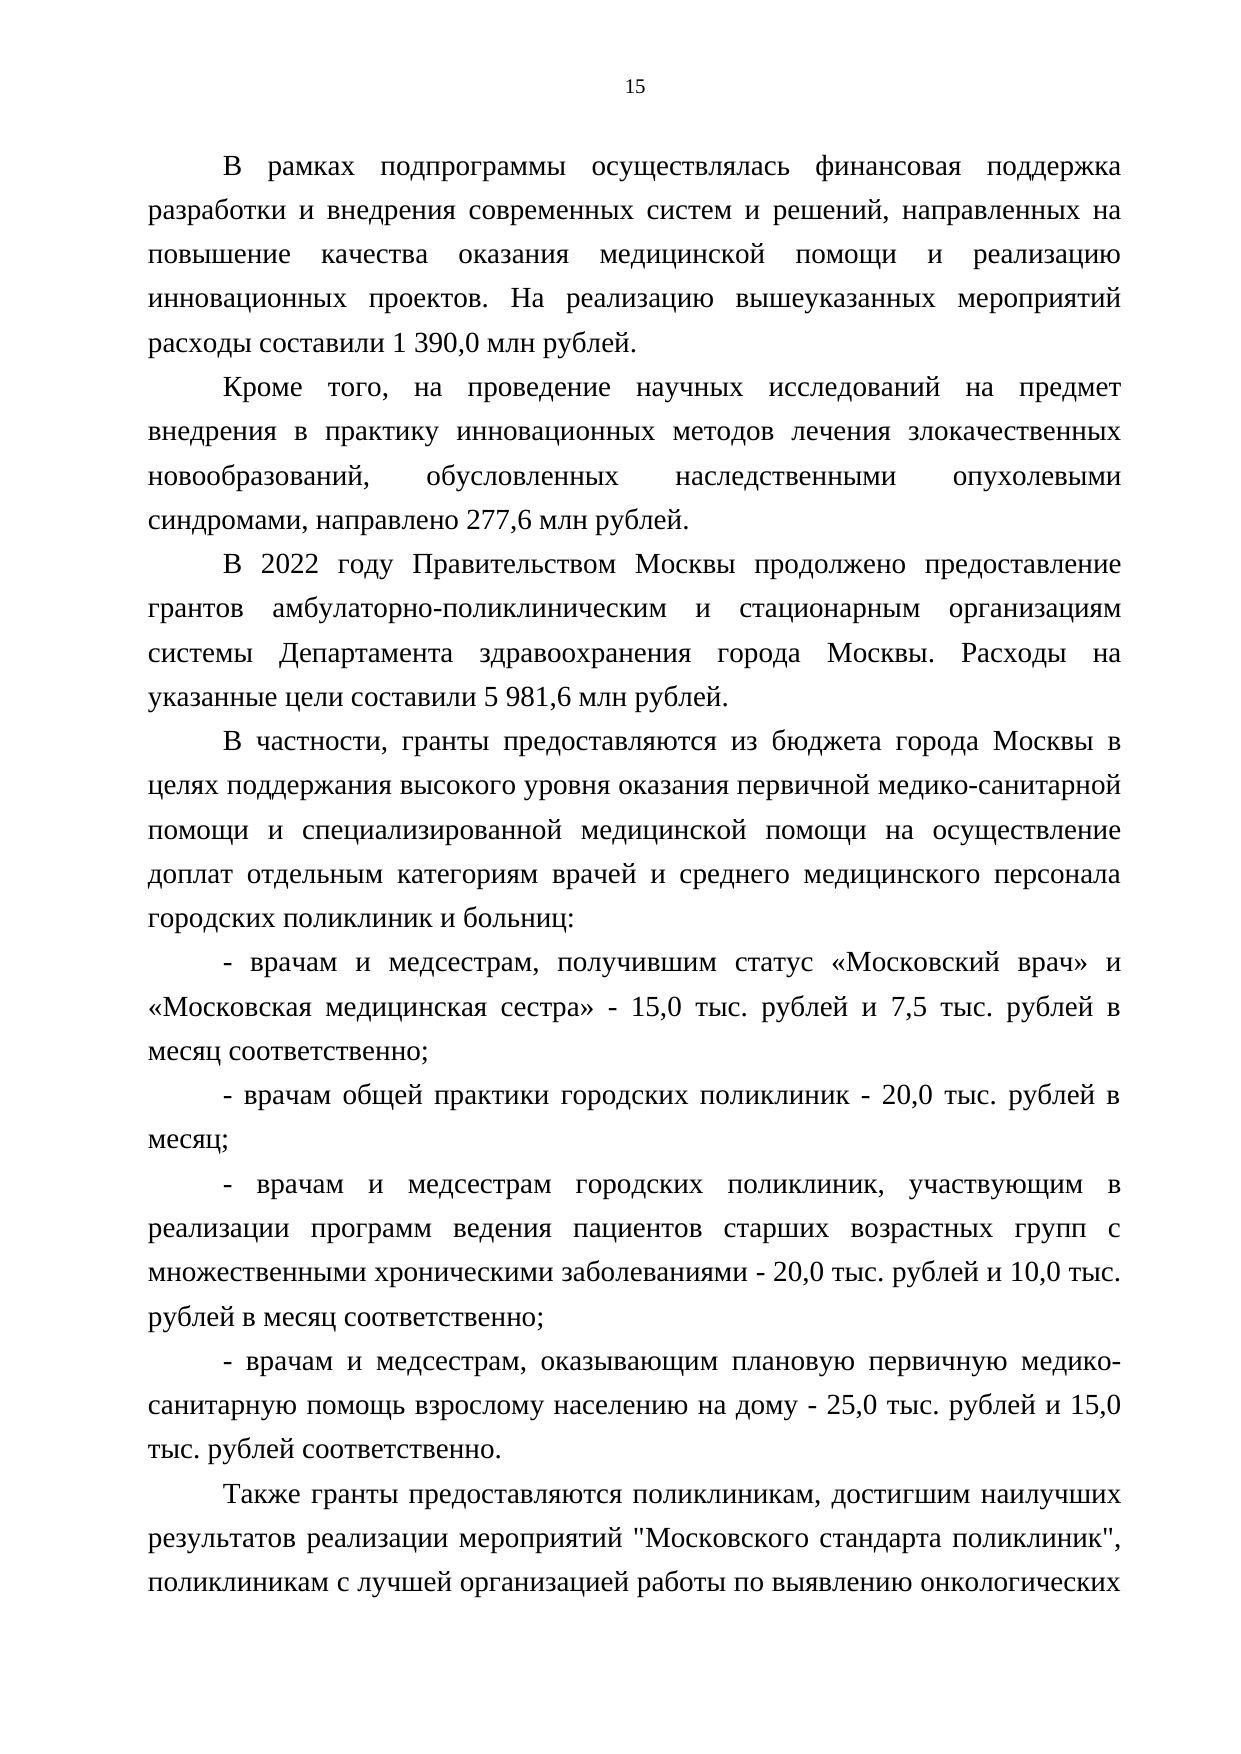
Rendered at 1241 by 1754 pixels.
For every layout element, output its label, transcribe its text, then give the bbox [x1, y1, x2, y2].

text В 2022 году Правительством Москвы продолжено предоставление грантов амбулаторно-поликлиническим и стационарным организациям системы Департамента здравоохранения города Москвы. Расходы на указанные цели составили 5 981,6 млн рублей. [148, 546, 1122, 712]
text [148, 1476, 1122, 1598]
text - врачам и медсестрам городских поликлиник, участвующим в реализации программ ведения пациентов старших возрастных групп с множественными хроническими заболеваниями - 20,0 тыс. рублей и 10,0 тыс. рублей в месяц соответственно; [148, 1166, 1122, 1332]
text В частности, гранты предоставляются из бюджета города Москвы в целях поддержания высокого уровня оказания первичной медико-санитарной помощи и специализированной медицинской помощи на осуществление доплат отдельным категориям врачей и среднего медицинского персонала городских поликлиник и больниц: [148, 723, 1122, 934]
text В рамках подпрограммы осуществлялась финансовая поддержка разработки и внедрения современных систем и решений, направленных на повышение качества оказания медицинской помощи и реализацию инновационных проектов. На реализацию вышеуказанных мероприятий расходы составили 1 390,0 млн рублей. [148, 148, 1122, 358]
text - врачам и медсестрам, получившим статус «Московский врач» и «Московская медицинская сестра» - 15,0 тыс. рублей и 7,5 тыс. рублей в месяц соответственно; [148, 944, 1122, 1067]
text Кроме того, на проведение научных исследований на предмет внедрения в практику инновационных методов лечения злокачественных новообразований, обусловленных наследственными опухолевыми синдромами, направлено 277,6 млн рублей. [148, 369, 1122, 535]
text - врачам и медсестрам, оказывающим плановую первичную медико-санитарную помощь взрослому населению на дому - 25,0 тыс. рублей и 15,0 тыс. рублей соответственно. [148, 1343, 1122, 1465]
text - врачам общей практики городских поликлиник - 20,0 тыс. рублей в месяц; [148, 1077, 1122, 1155]
